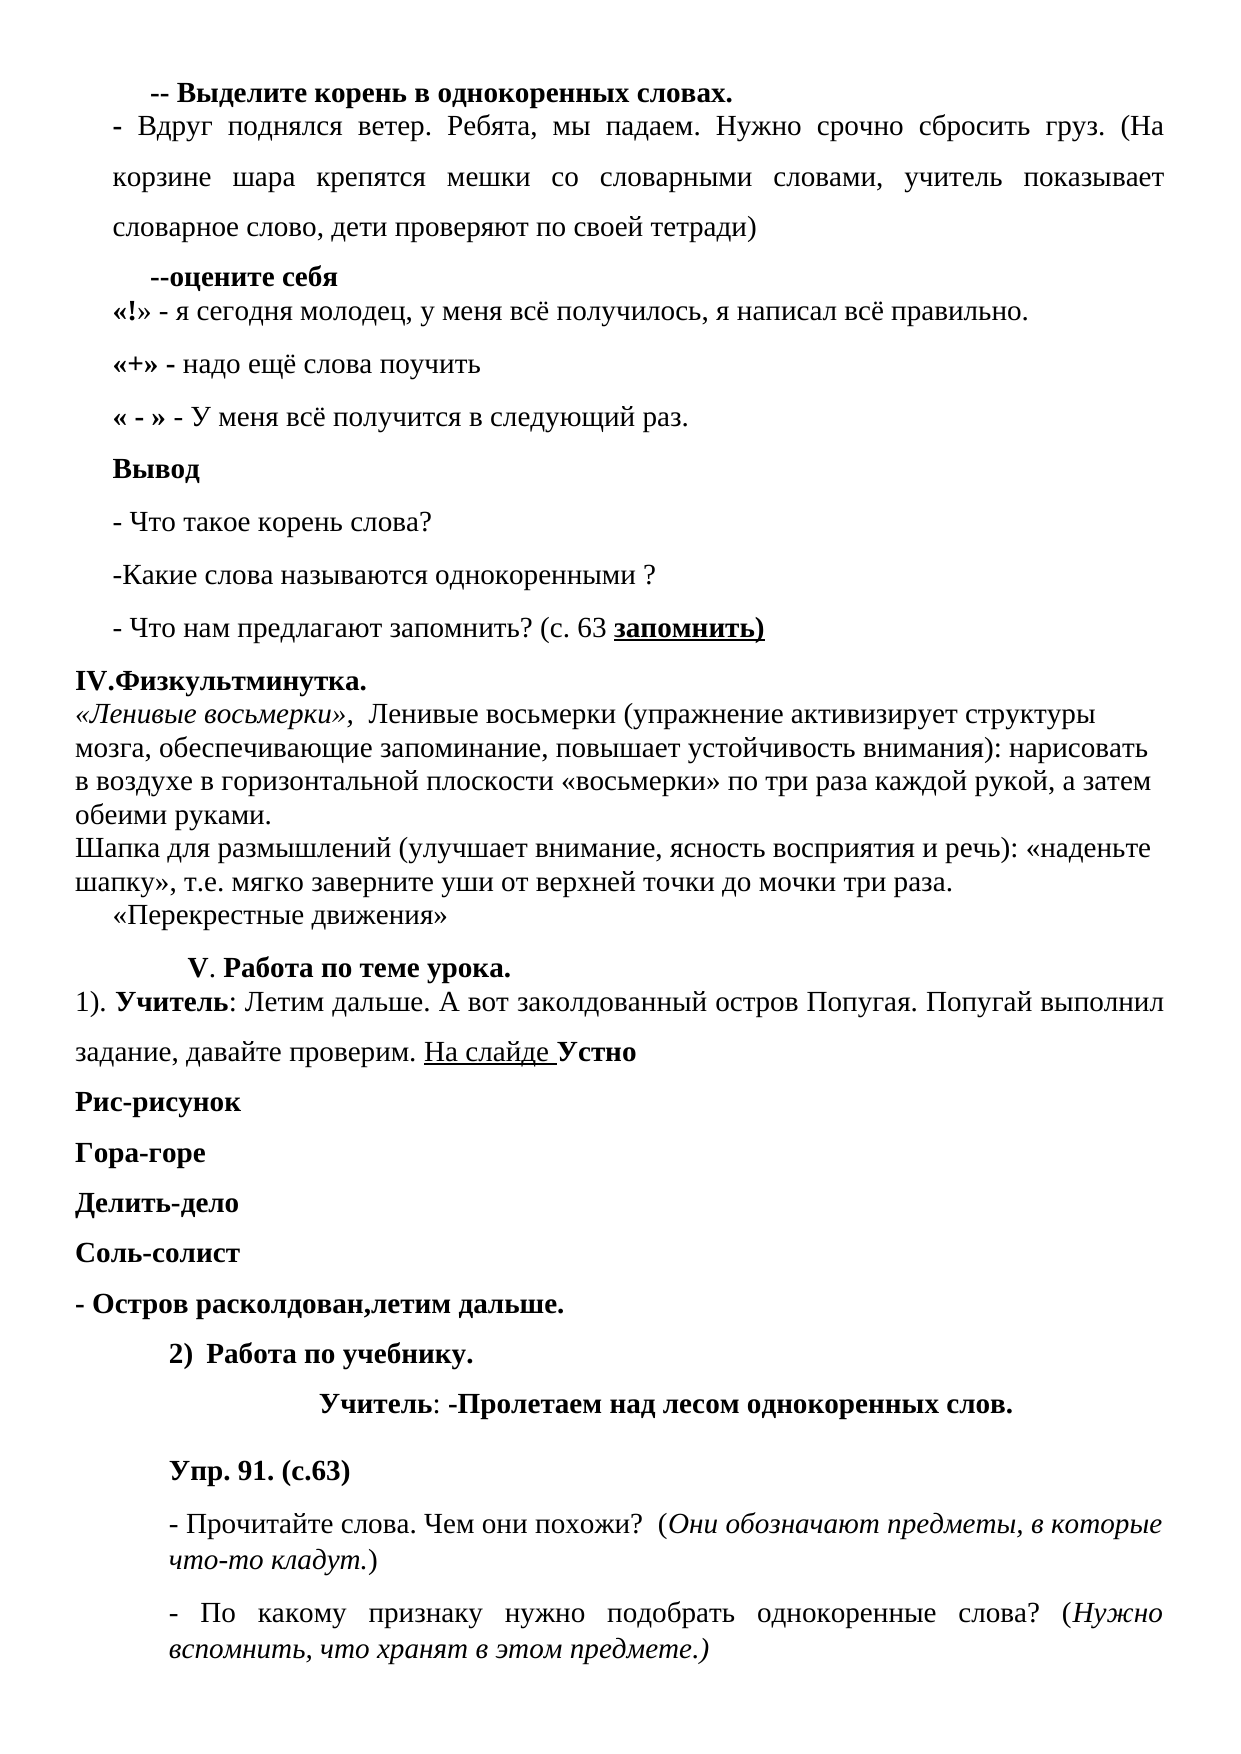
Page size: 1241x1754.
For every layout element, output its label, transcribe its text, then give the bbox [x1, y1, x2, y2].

text Делить-дело [75, 1185, 1165, 1219]
list V. Работа по теме урока. [187, 950, 1165, 984]
text Соль-солист [75, 1235, 1165, 1269]
text -Какие слова называются однокоренными ? [112, 557, 1165, 591]
text - Вдруг поднялся ветер. Ребята, мы падаем. Нужно срочно сбросить груз. (На корзине шара крепятся мешки со словарными словами, учитель показывает словарное слово, дети проверяют по своей тетради) [112, 108, 1165, 243]
list -- Выделите корень в однокоренных словах. [150, 75, 1165, 108]
text 1). Учитель: Летим дальше. А вот заколдованный остров Попугая. Попугай выполнил задание, давайте проверим. На слайде Устно [75, 984, 1165, 1068]
text - Что такое корень слова? [112, 504, 1165, 538]
text - Что нам предлагают запомнить? (с. 63 запомнить) [112, 610, 1165, 643]
text «+» - надо ещё слова поучить [112, 346, 1165, 379]
text Упр. 91. (с.63) [169, 1453, 1165, 1487]
text «Ленивые восьмерки», Ленивые восьмерки (упражнение активизирует структуры мозга, обеспечивающие запоминание, повышает устойчивость внимания): нарисовать в воздухе в горизонтальной плоскости «восьмерки» по три раза каждой рукой, а затем обеими руками. [75, 696, 1165, 830]
text Шапка для размышлений (улучшает внимание, ясность восприятия и речь): «наденьте шапку», т.е. мягко заверните уши от верхней точки до мочки три раза. [75, 830, 1165, 897]
text - Прочитайте слова. Чем они похожи? (Они обозначают предметы, в которые что-то кладут.) [169, 1506, 1165, 1576]
text «!» - я сегодня молодец, у меня всё получилось, я написал всё правильно. [112, 293, 1165, 327]
list Работа по учебнику. [169, 1336, 1165, 1369]
text Рис-рисунок [75, 1084, 1165, 1118]
text «Перекрестные движения» [112, 897, 1165, 931]
text IV.Физкультминутка. [75, 663, 1165, 696]
text - Остров расколдован,летим дальше. [75, 1286, 1165, 1319]
list --оцените себя [150, 259, 1165, 293]
text « - » - У меня всё получится в следующий раз. [112, 399, 1165, 432]
text Гора-горе [75, 1135, 1165, 1168]
text - По какому признаку нужно подобрать однокоренные слова? (Нужно вспомнить, что хранят в этом предмете.) [169, 1595, 1165, 1665]
text Вывод [112, 451, 1165, 485]
text Учитель: -Пролетаем над лесом однокоренных слов. [319, 1386, 1165, 1420]
